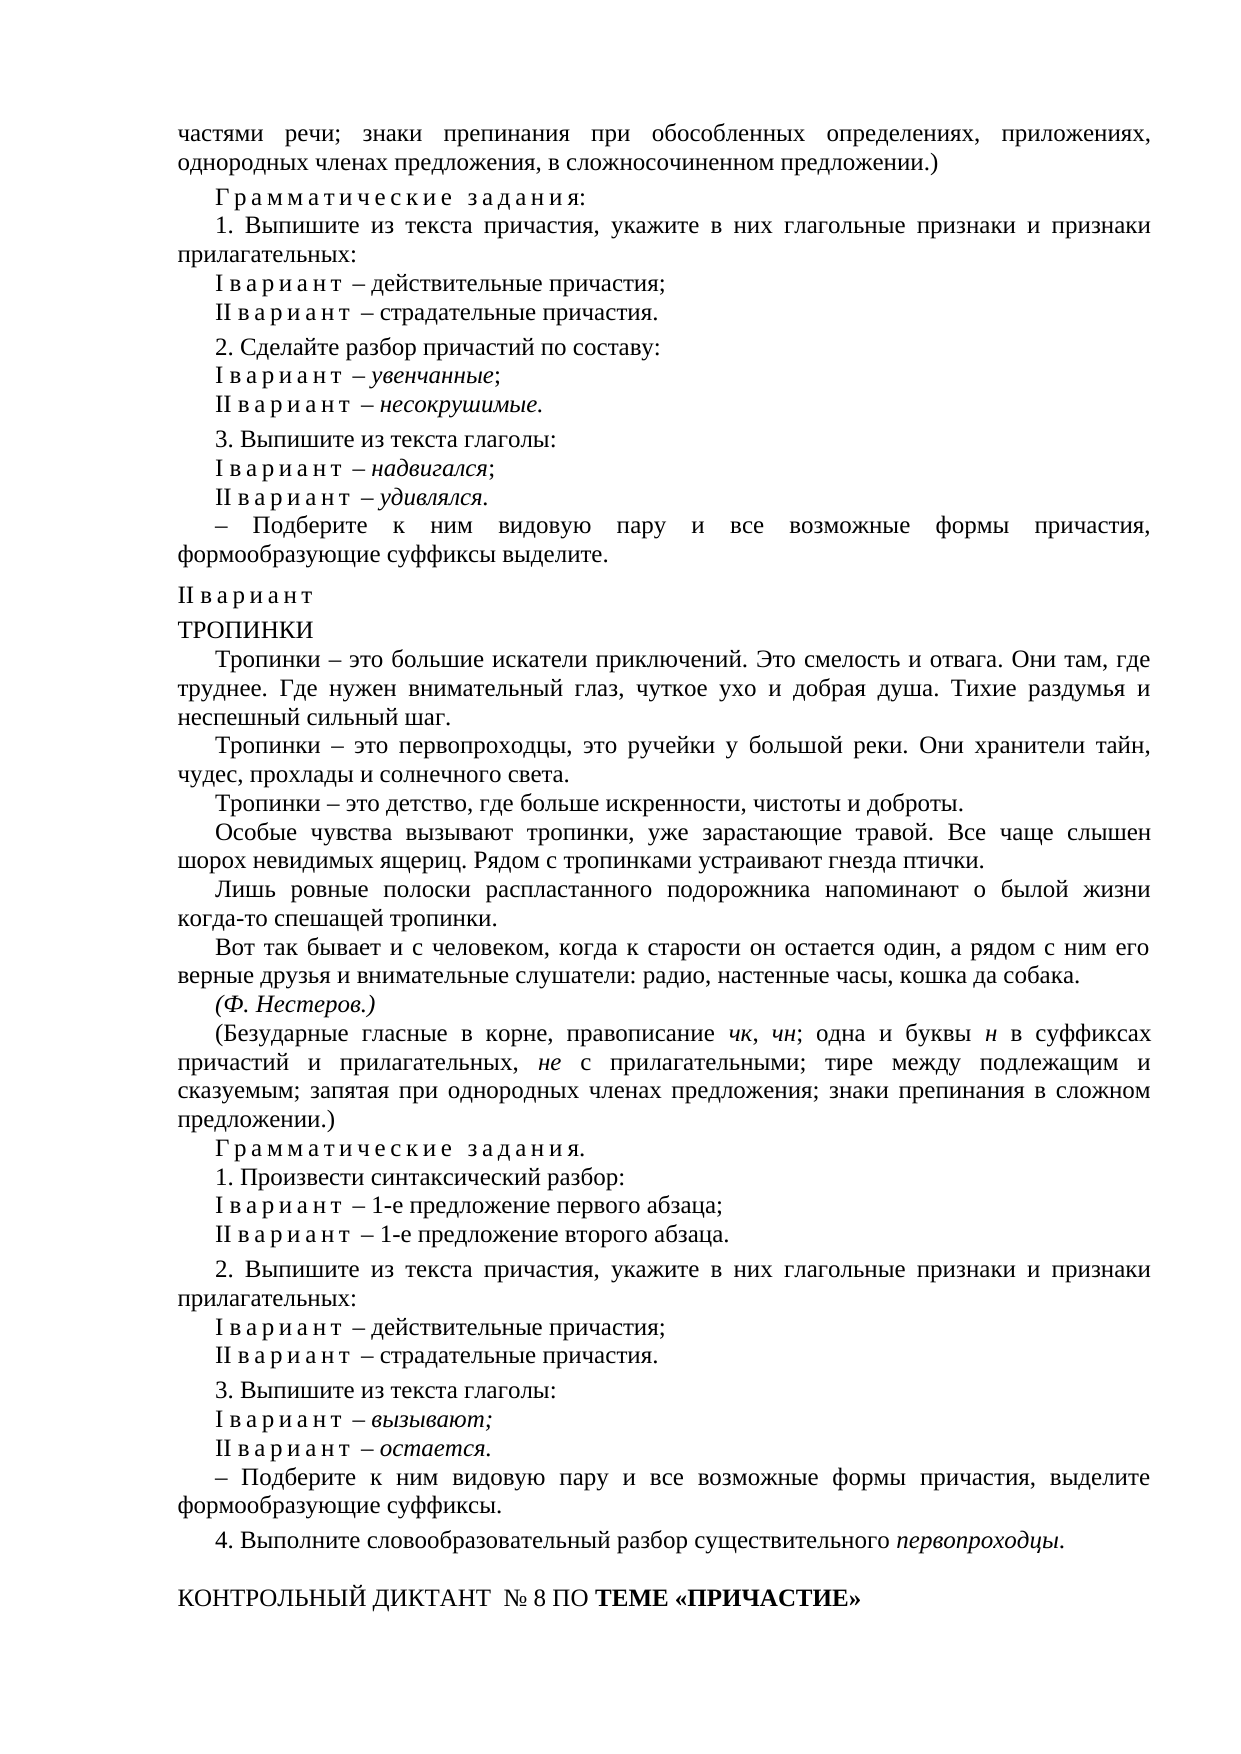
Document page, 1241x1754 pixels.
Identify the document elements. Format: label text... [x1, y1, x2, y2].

text 3. Выпишите из текста глаголы: [177, 1376, 1152, 1404]
text 3. Выпишите из текста глаголы: [177, 424, 1152, 453]
text I вариант – действительные причастия; [177, 1312, 1152, 1341]
text 2. Выпишите из текста причастия, укажите в них глагольные признаки и признаки прилагательных: [177, 1254, 1152, 1312]
text II вариант – несокрушимые. [177, 389, 1152, 418]
text II вариант – 1-е предложение второго абзаца. [177, 1219, 1152, 1248]
text II вариант – страдательные причастия. [177, 297, 1152, 326]
text Особые чувства вызывают тропинки, уже зарастающие травой. Все чаще слышен шорох невидимых ящериц. Рядом с тропинками устраивают гнезда птички. [177, 817, 1152, 874]
text II вариант [177, 581, 1152, 609]
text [177, 118, 1152, 176]
text I вариант – 1-е предложение первого абзаца; [177, 1191, 1152, 1219]
text Грамматические задания: [177, 182, 1152, 211]
text II вариант – страдательные причастия. [177, 1341, 1152, 1369]
text Контрольный диктант № 8 по теме «Причастие» [177, 1554, 1152, 1612]
text Вот так бывает и с человеком, когда к старости он остается один, а рядом с ним его верные друзья и внимательные слушатели: радио, настенные часы, кошка да собака. [177, 932, 1152, 989]
text II вариант – удивлялся. [177, 482, 1152, 511]
text I вариант – надвигался; [177, 453, 1152, 482]
text – Подберите к ним видовую пару и все возможные формы причастия, выделите формообразующие суффиксы. [177, 1462, 1152, 1519]
text 1. Выпишите из текста причастия, укажите в них глагольные признаки и признаки прилагательных: [177, 211, 1152, 268]
text (Безударные гласные в корне, правописание чк, чн; одна и буквы н в суффиксах причастий и прилагательных, не с прилагательными; тире между подлежащим и сказуемым; запятая при однородных членах предложения; знаки препинания в сложном предложении.) [177, 1018, 1152, 1133]
text 1. Произвести синтаксический разбор: [177, 1162, 1152, 1191]
text Тропинки – это первопроходцы, это ручейки у большой реки. Они хранители тайн, чудес, прохлады и солнечного света. [177, 731, 1152, 788]
text (Ф. Нестеров.) [177, 989, 1152, 1018]
text 4. Выполните словообразовательный разбор существительного первопроходцы. [177, 1526, 1152, 1554]
text ТРОПИНКИ [177, 616, 1152, 644]
text Тропинки – это большие искатели приключений. Это смелость и отвага. Они там, где труднее. Где нужен внимательный глаз, чуткое ухо и добрая душа. Тихие раздумья и неспешный сильный шаг. [177, 644, 1152, 731]
text – Подберите к ним видовую пару и все возможные формы причастия, формообразующие суффиксы выделите. [177, 511, 1152, 568]
text Тропинки – это детство, где больше искренности, чистоты и доброты. [177, 788, 1152, 817]
text II вариант – остается. [177, 1433, 1152, 1462]
text Грамматические задания. [177, 1133, 1152, 1162]
text I вариант – увенчанные; [177, 361, 1152, 389]
text 2. Сделайте разбор причастий по составу: [177, 332, 1152, 361]
text Лишь ровные полоски распластанного подорожника напоминают о былой жизни когда-то спешащей тропинки. [177, 874, 1152, 932]
text I вариант – действительные причастия; [177, 268, 1152, 297]
text I вариант – вызывают; [177, 1404, 1152, 1433]
